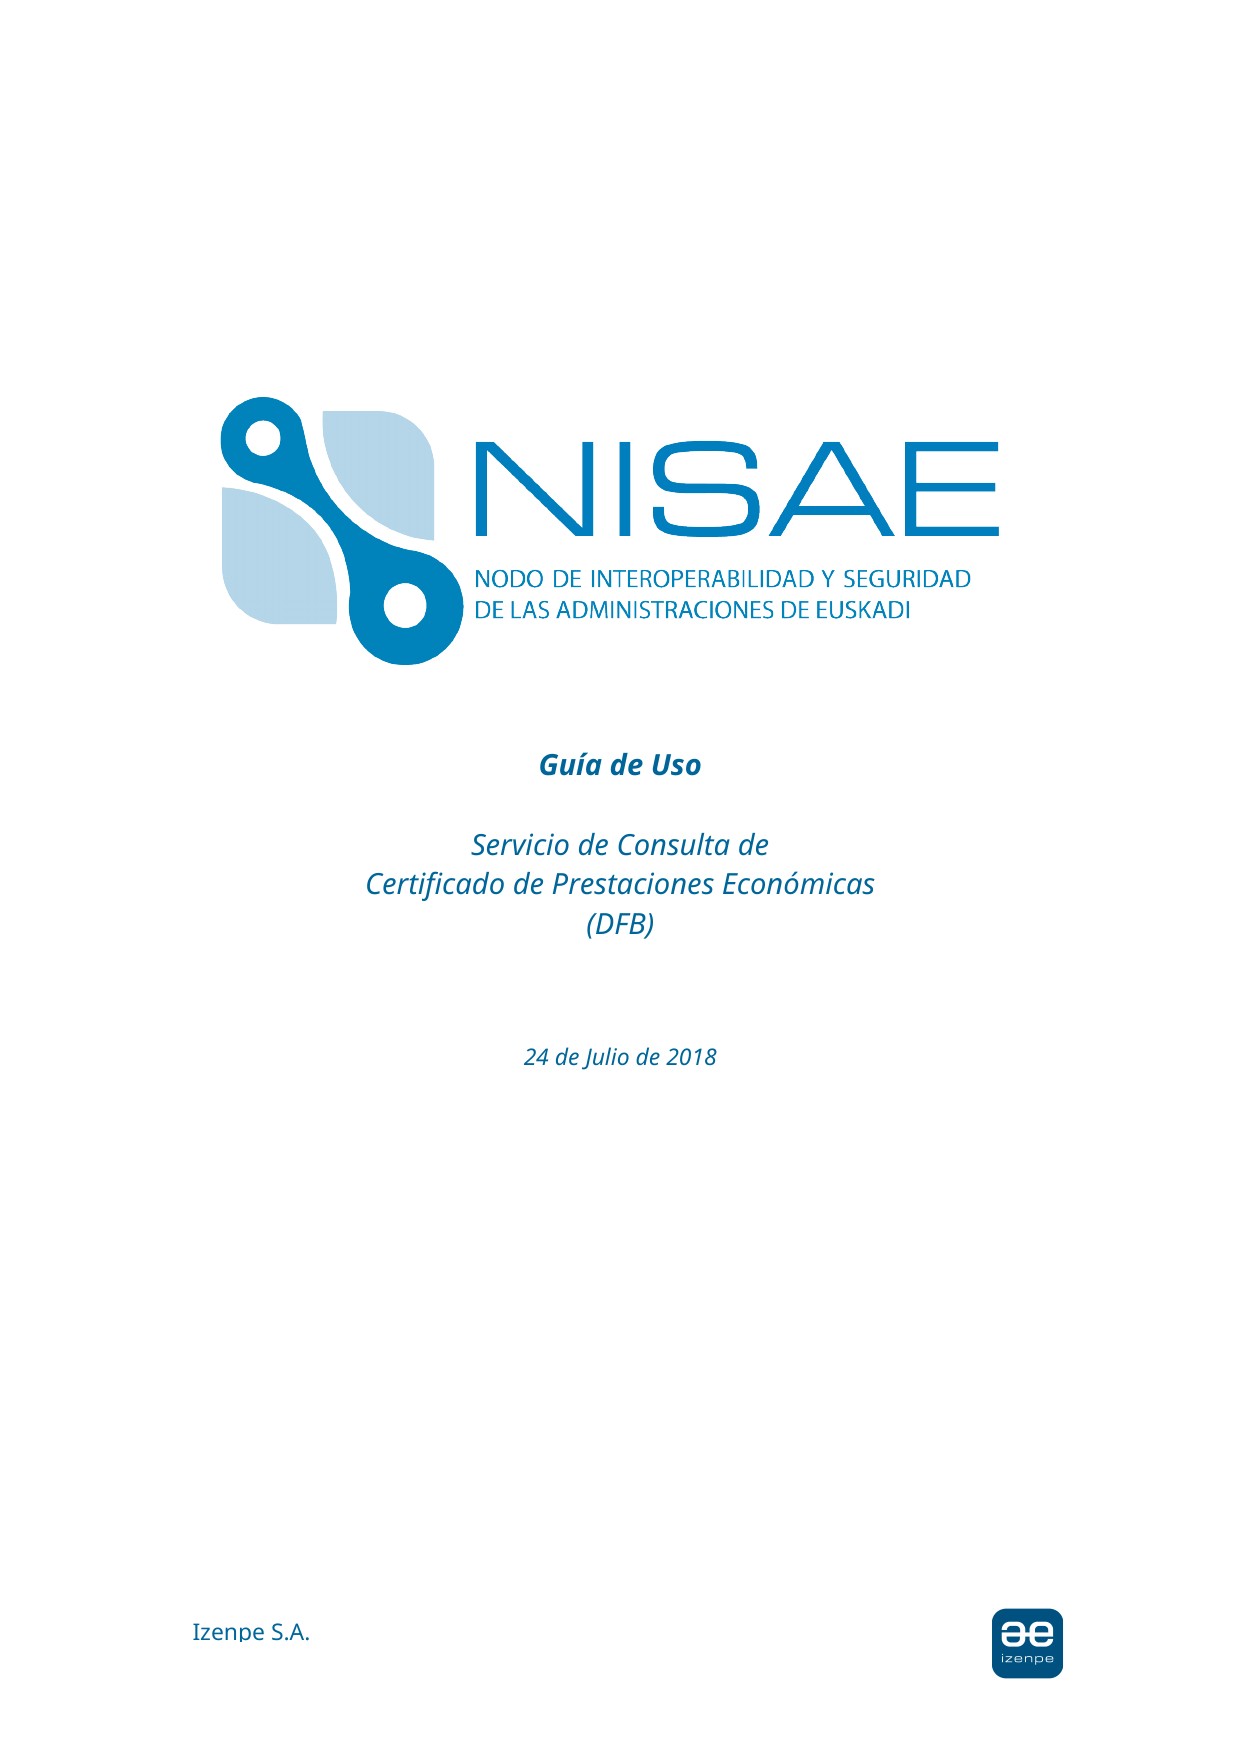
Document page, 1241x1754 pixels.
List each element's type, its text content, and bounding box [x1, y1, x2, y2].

picture [274, 397, 1062, 665]
text Guía de Uso [177, 744, 1063, 784]
text (DFB) [177, 903, 1063, 943]
text Certificado de Prestaciones Económicas [177, 863, 1063, 903]
picture [992, 1608, 1064, 1679]
picture [384, 584, 426, 627]
text 24 de Julio de 2018 [177, 1041, 1063, 1072]
picture [246, 421, 280, 455]
picture [178, 397, 391, 665]
text Servicio de Consulta de [177, 824, 1063, 863]
